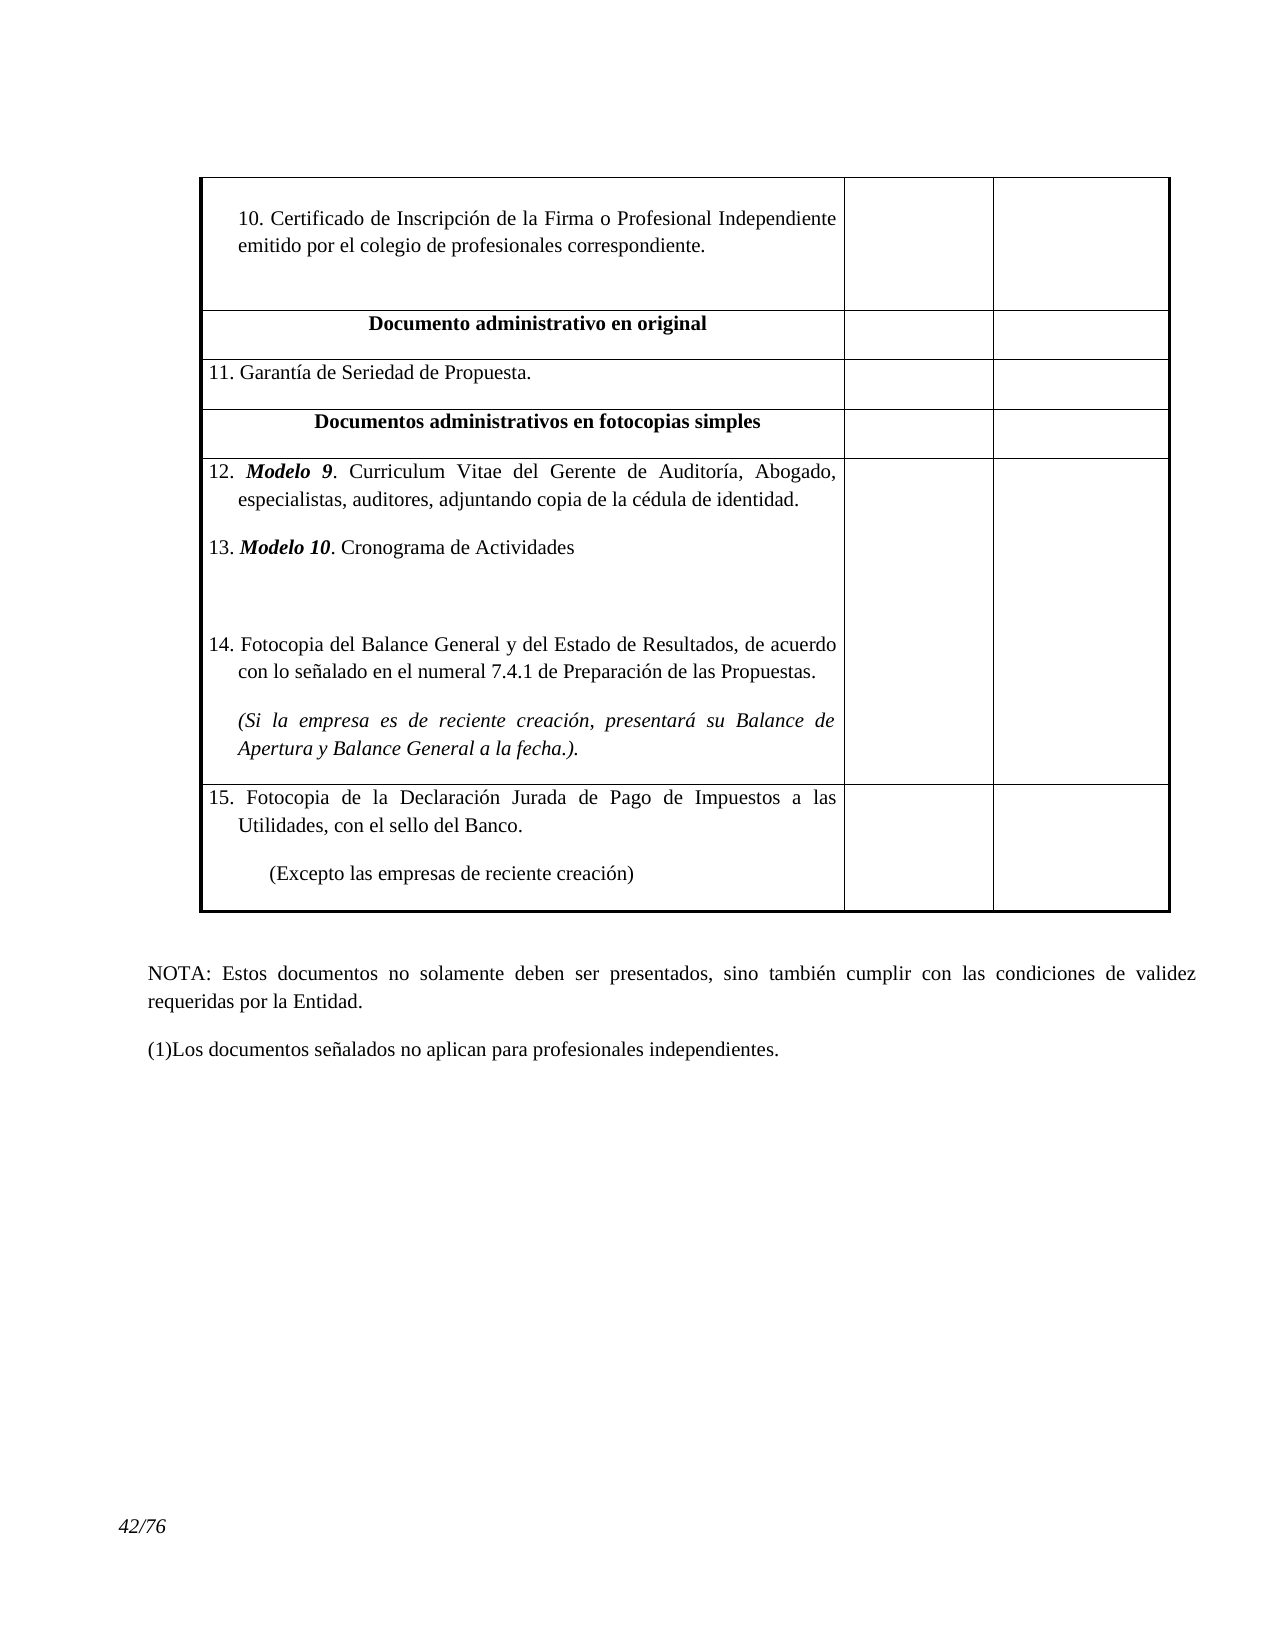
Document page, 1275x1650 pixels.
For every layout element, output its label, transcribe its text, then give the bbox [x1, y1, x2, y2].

table_cell [994, 311, 1168, 359]
table_cell 12. Modelo 9. Curriculum Vitae del Gerente de Auditoría, Abogado, especialistas, auditores, adjuntando copia de la cédula de identidad. 13. Modelo 10. Cronograma de Actividades 14. Fotocopia del Balance General y del Estado de Resultados, de acuerdo con lo señalado en el numeral 7.4.1 de Preparación de las Propuestas. (Si la empresa es de reciente creación, presentará su Balance de Apertura y Balance General a la fecha.). [203, 459, 844, 784]
table_cell [845, 459, 993, 784]
table_cell [845, 785, 993, 909]
text NOTA: Estos documentos no solamente deben ser presentados, sino también cumplir con las condiciones de validez requeridas por [148, 961, 1198, 1013]
table_cell Documentos administrativos en fotocopias simples [203, 410, 844, 458]
table_cell 11. Garantía de Seriedad de Propuesta. [203, 360, 844, 408]
table_cell [845, 178, 993, 309]
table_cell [203, 178, 844, 309]
table_cell [845, 360, 993, 408]
table_cell [994, 360, 1168, 408]
table_cell [994, 178, 1168, 309]
table_cell [994, 459, 1168, 784]
table_cell Documento administrativo en original [203, 311, 844, 359]
table_cell [845, 410, 993, 458]
table_cell [994, 785, 1168, 909]
table_cell 15. Fotocopia de de Pago de Impuestos a las Utilidades, con el sello del Banco. (Excepto las empresas de reciente creación) [203, 785, 844, 909]
table_cell [845, 311, 993, 359]
text (1)Los documentos señalados no aplican para profesionales independientes. [148, 1037, 1157, 1061]
table_cell [994, 410, 1168, 458]
